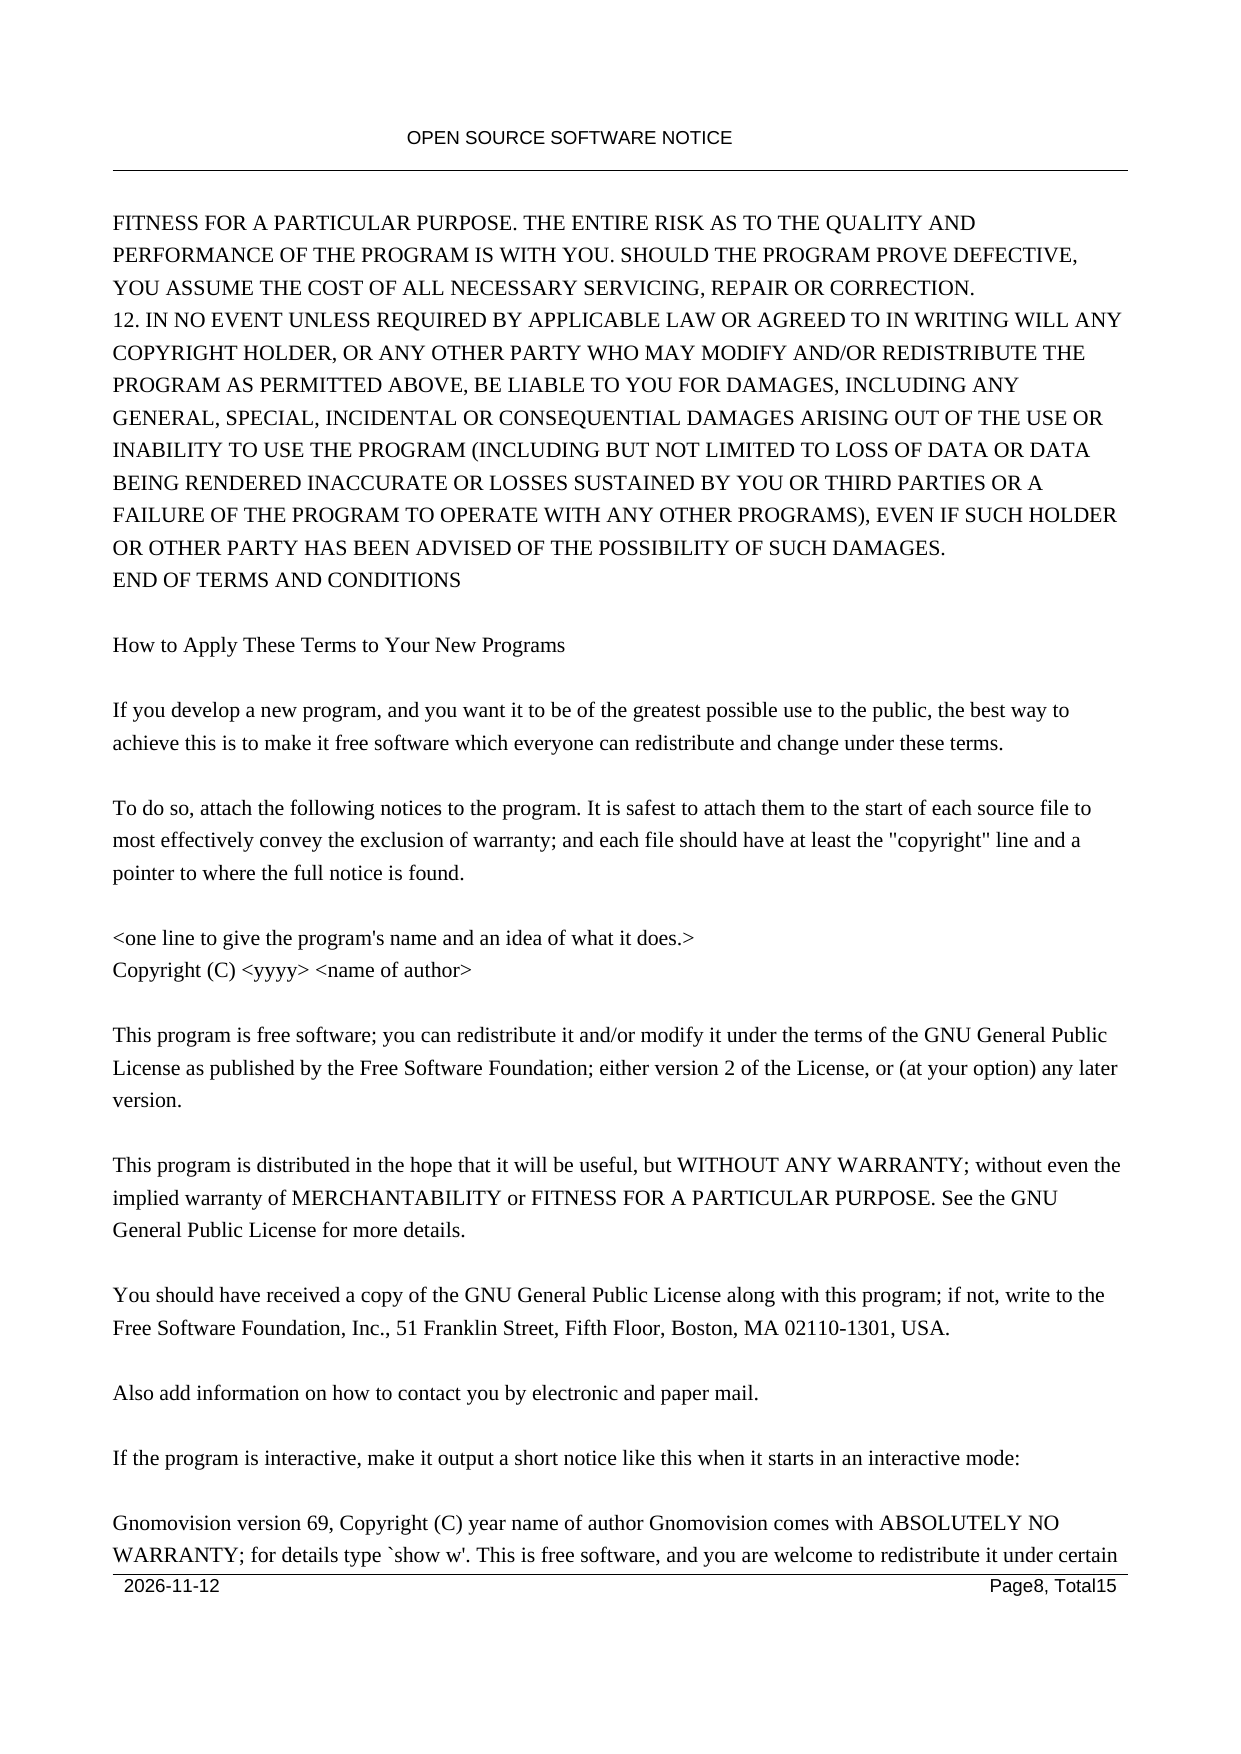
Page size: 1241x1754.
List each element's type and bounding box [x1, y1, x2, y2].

text [112, 206, 1128, 1571]
